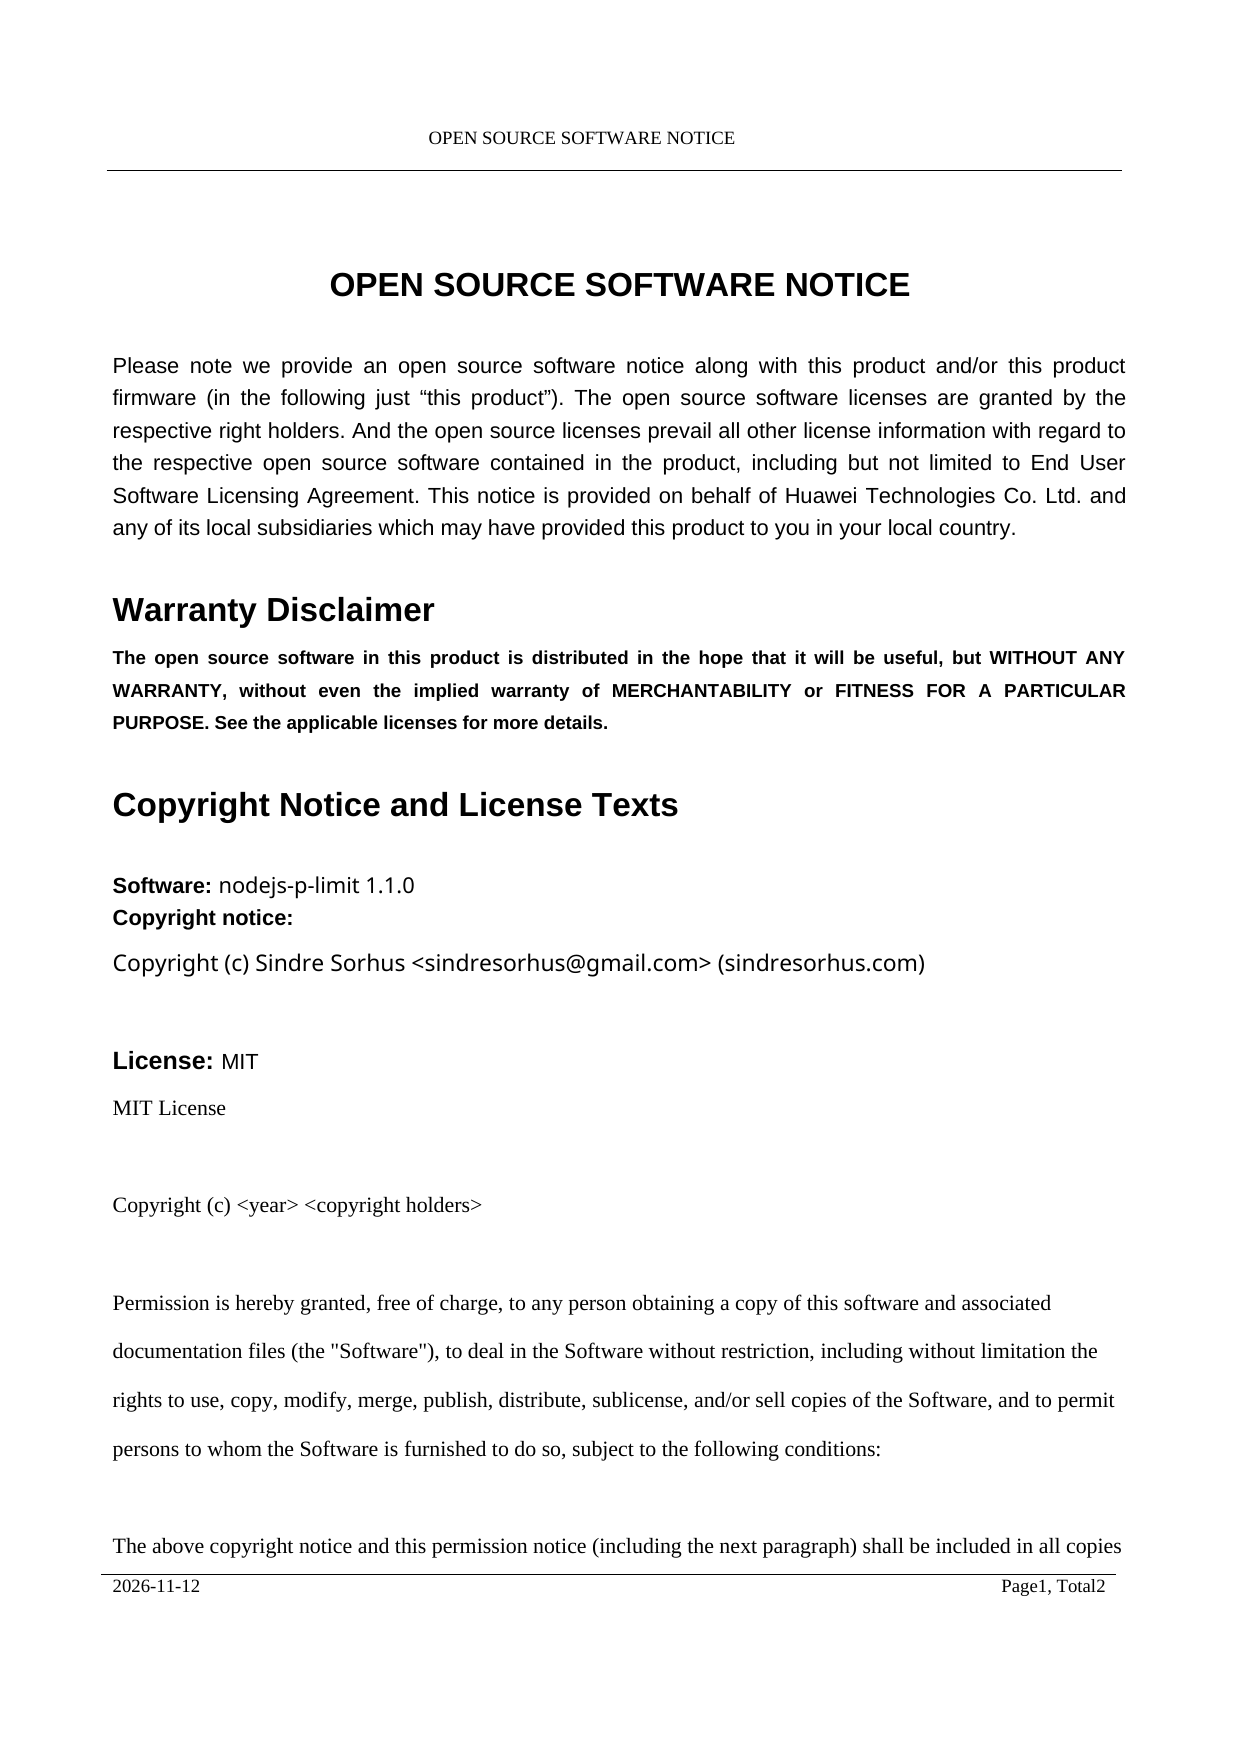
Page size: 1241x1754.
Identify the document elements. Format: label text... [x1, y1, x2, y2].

text Please note we provide an open source software notice along with this product and/or this product firmware (in the following just “this product”). The open source software licenses are granted by the respective right holders. And the open source licenses prevail all other license information with regard to the respective open source software contained in the product, including but not limited to End User Software Licensing Agreement. This notice is provided on behalf of Huawei Technologies Co. Ltd. and any of its local subsidiaries which may have provided this product to you in your local country. [112, 349, 1128, 544]
text OPEN SOURCE SOFTWARE NOTICE [112, 251, 1128, 316]
text Copyright (c) Sindre Sorhus <sindresorhus@gmail.com> (sindresorhus.com) [112, 947, 1128, 1028]
text The open source software in this product is distributed in the hope that it will be useful, but WITHOUT ANY WARRANTY, without even the implied warranty of MERCHANTABILITY or FITNESS FOR A PARTICULAR PURPOSE. See the applicable licenses for more details. [112, 641, 1128, 739]
text Copyright notice: [112, 901, 1128, 934]
text Software: nodejs-p-limit 1.1.0 [112, 869, 1128, 901]
text License: MIT [112, 1044, 1128, 1077]
text Copyright Notice and License Texts [112, 771, 1128, 836]
text Warranty Disclaimer [112, 576, 1128, 641]
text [112, 1091, 1128, 1562]
